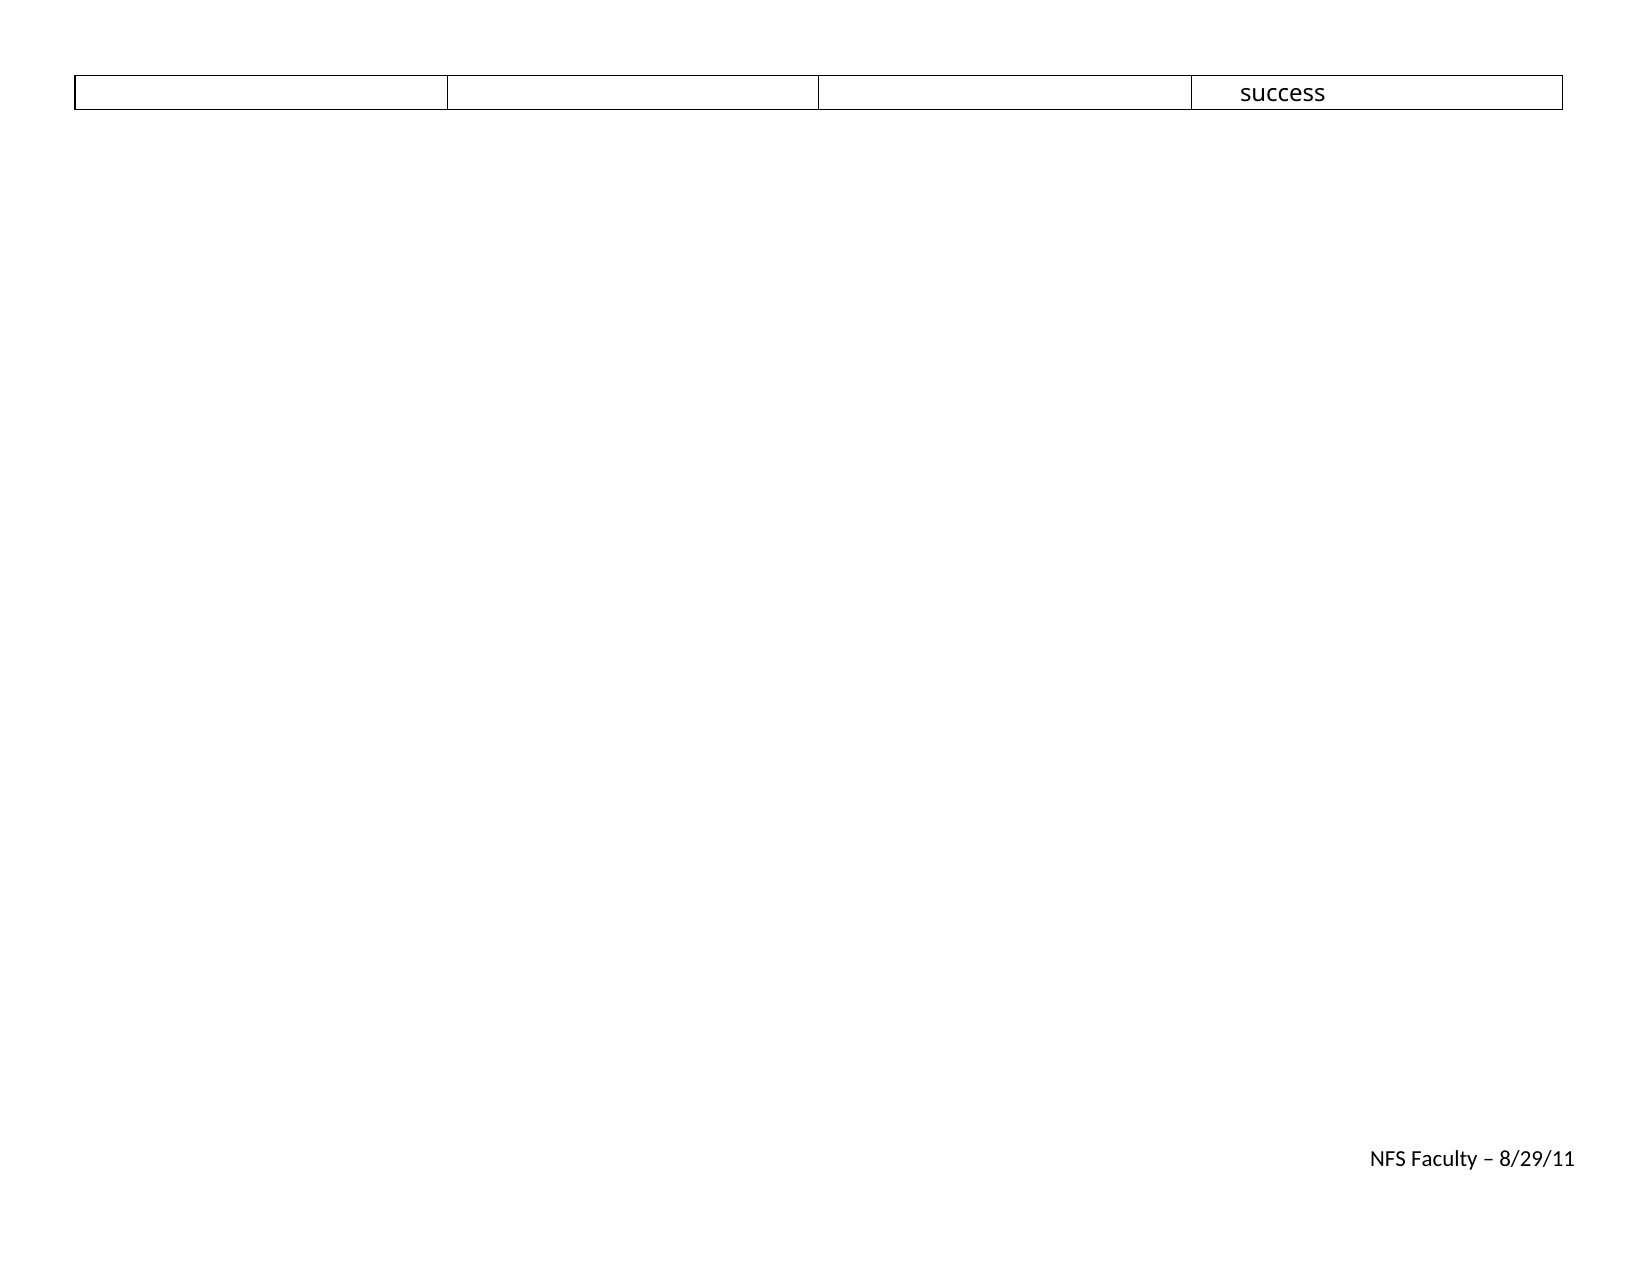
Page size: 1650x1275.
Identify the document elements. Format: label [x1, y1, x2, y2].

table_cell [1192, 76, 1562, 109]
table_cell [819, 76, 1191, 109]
table_cell [76, 76, 447, 109]
table_cell [448, 76, 818, 109]
